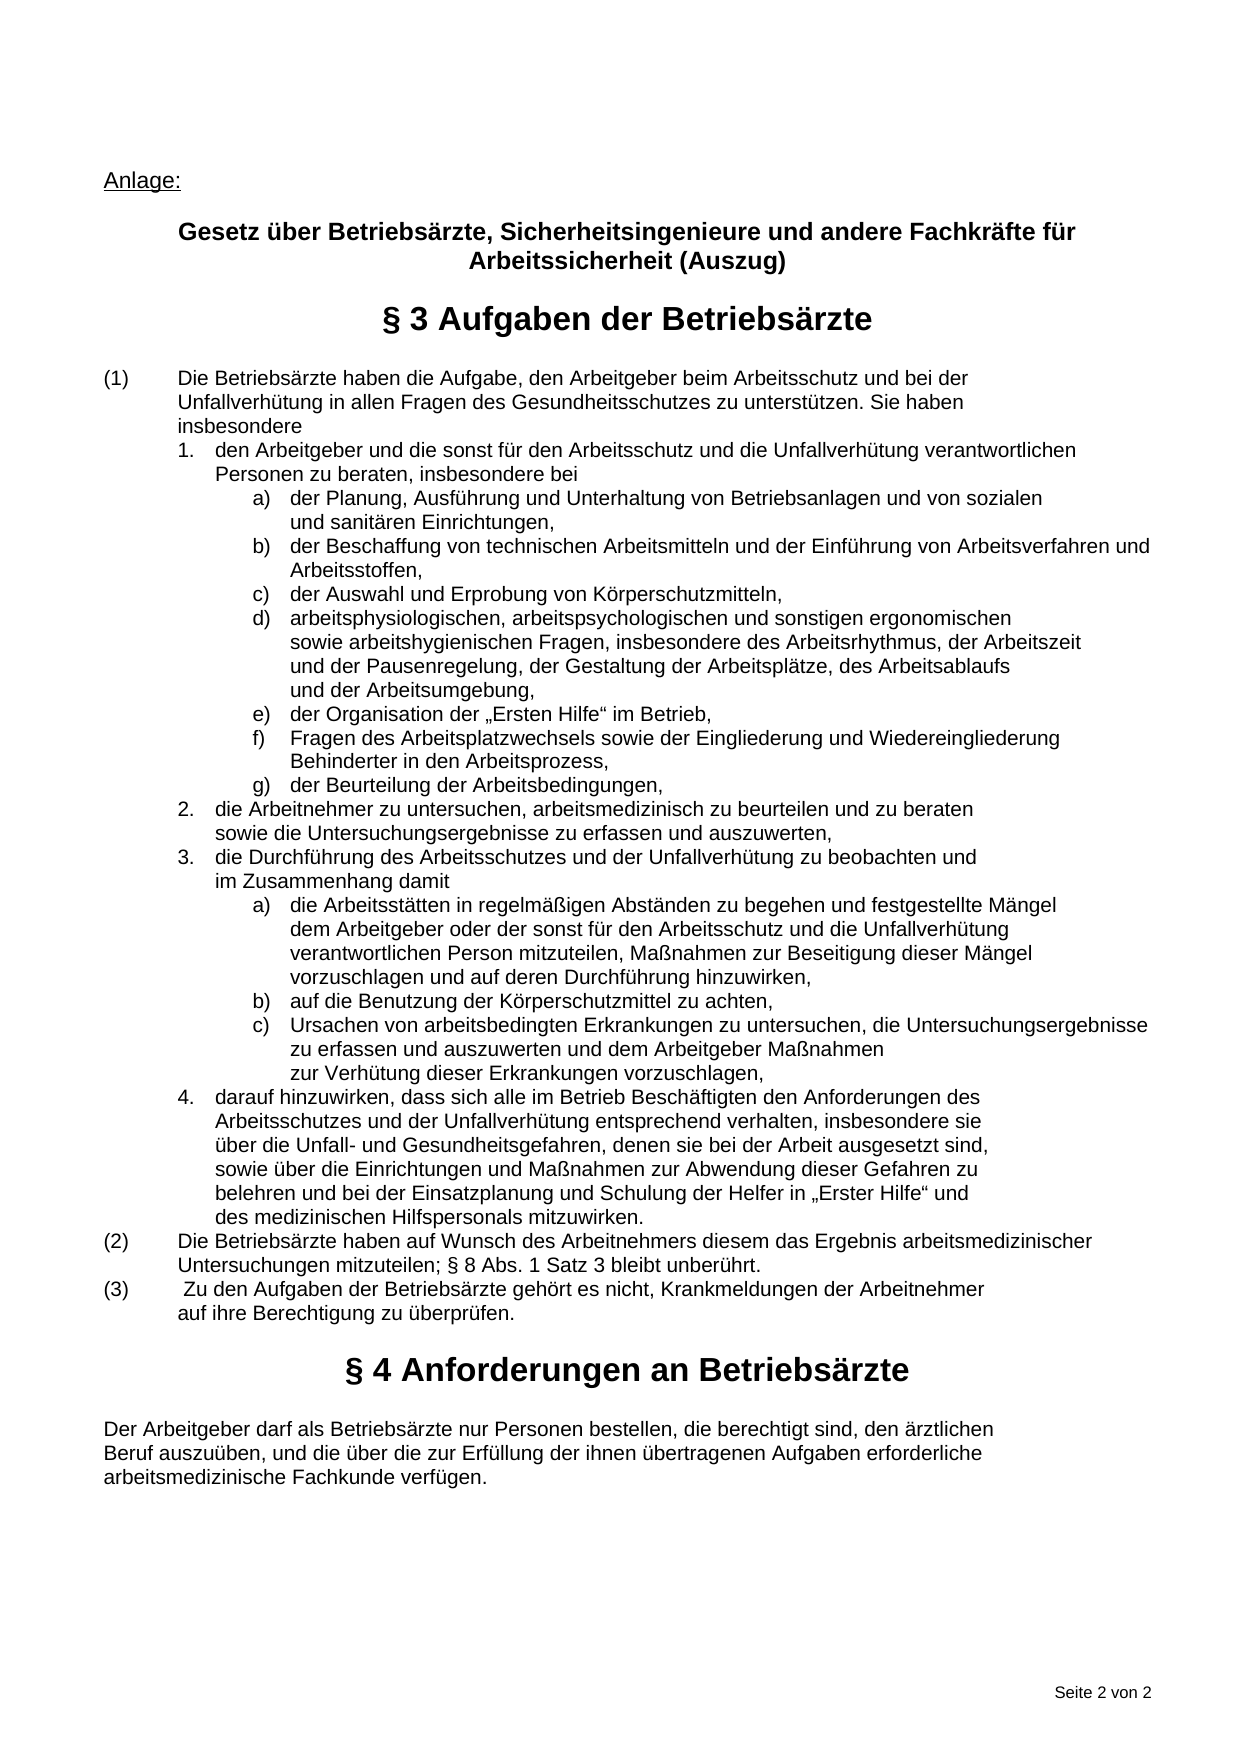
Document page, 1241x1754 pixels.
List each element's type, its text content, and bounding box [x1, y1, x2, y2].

text § 3 Aufgaben der Betriebsärzte [103, 299, 1152, 337]
text Anlage: [103, 167, 1107, 193]
list den Arbeitgeber und die sonst für den Arbeitsschutz und die Unfallverhütung verantwortlichen [177, 438, 1152, 462]
text (3) Zu den Aufgaben der Betriebsärzte gehört es nicht, Krankmeldungen der Arbeitnehmer [103, 1276, 1152, 1300]
list darauf hinzuwirken, dass sich alle im Betrieb Beschäftigten den Anforderungen des [177, 1085, 1152, 1109]
list der Planung, Ausführung und Unterhaltung von Betriebsanlagen und von sozialen [252, 486, 1152, 510]
text verantwortlichen Person mitzuteilen, Maßnahmen zur Beseitigung dieser Mängel [252, 941, 1152, 965]
list arbeitsphysiologischen, arbeitspsychologischen und sonstigen ergonomischen [252, 606, 1152, 629]
text (1) Die Betriebsärzte haben die Aufgabe, den Arbeitgeber beim Arbeitsschutz und bei der [103, 366, 1152, 390]
list die Arbeitsstätten in regelmäßigen Abständen zu begehen und festgestellte Mängel [252, 893, 1152, 917]
list Fragen des Arbeitsplatzwechsels sowie der Eingliederung und Wiedereingliederung [252, 725, 1152, 749]
list Ursachen von arbeitsbedingten Erkrankungen zu untersuchen, die Untersuchungsergebnisse [252, 1013, 1152, 1037]
text Der Arbeitgeber darf als Betriebsärzte nur Personen bestellen, die berechtigt sind, den ärztlichen [103, 1417, 1152, 1441]
text sowie die Untersuchungsergebnisse zu erfassen und auszuwerten, [141, 821, 1152, 845]
text arbeitsmedizinische Fachkunde verfügen. [103, 1465, 1152, 1489]
text belehren und bei der Einsatzplanung und Schulung der Helfer in „Erster Hilfe“ und [141, 1181, 1152, 1204]
text und der Pausenregelung, der Gestaltung der Arbeitsplätze, des Arbeitsablaufs [252, 653, 1152, 677]
text und der Arbeitsumgebung, [252, 677, 1152, 701]
text und sanitären Einrichtungen, [216, 510, 1152, 534]
text zu erfassen und auszuwerten und dem Arbeitgeber Maßnahmen [252, 1037, 1152, 1061]
text Behinderter in den Arbeitsprozess, [252, 749, 1152, 773]
text Unfallverhütung in allen Fragen des Gesundheitsschutzes zu unterstützen. Sie haben [103, 390, 1152, 414]
text § 4 Anforderungen an Betriebsärzte [103, 1349, 1152, 1388]
text Arbeitsschutzes und der Unfallverhütung entsprechend verhalten, insbesondere sie [141, 1109, 1152, 1133]
subtitle Gesetz über Betriebsärzte, Sicherheitsingenieure und andere Fachkräfte für Arbeitssicherheit (Auszug) [103, 217, 1152, 275]
list die Durchführung des Arbeitsschutzes und der Unfallverhütung zu beobachten und [177, 845, 1152, 869]
text auf ihre Berechtigung zu überprüfen. [103, 1300, 1152, 1324]
list auf die Benutzung der Körperschutzmittel zu achten, [252, 989, 1152, 1013]
text Untersuchungen mitzuteilen; § 8 Abs. 1 Satz 3 bleibt unberührt. [103, 1252, 1152, 1276]
text im Zusammenhang damit [141, 869, 1152, 893]
text Beruf auszuüben, und die über die zur Erfüllung der ihnen übertragenen Aufgaben erforderliche [103, 1441, 1152, 1465]
text sowie über die Einrichtungen und Maßnahmen zur Abwendung dieser Gefahren zu [141, 1157, 1152, 1181]
list die Arbeitnehmer zu untersuchen, arbeitsmedizinisch zu beurteilen und zu beraten [177, 797, 1152, 821]
text dem Arbeitgeber oder der sonst für den Arbeitsschutz und die Unfallverhütung [252, 917, 1152, 941]
text über die Unfall- und Gesundheitsgefahren, denen sie bei der Arbeit ausgesetzt sind, [141, 1133, 1152, 1157]
text zur Verhütung dieser Erkrankungen vorzuschlagen, [252, 1061, 1152, 1085]
list der Auswahl und Erprobung von Körperschutzmitteln, [252, 582, 1152, 606]
text sowie arbeitshygienischen Fragen, insbesondere des Arbeitsrhythmus, der Arbeitszeit [252, 629, 1152, 653]
list der Beschaffung von technischen Arbeitsmitteln und der Einführung von Arbeitsverfahren und Arbeitsstoffen, [252, 534, 1152, 582]
text insbesondere [103, 414, 1152, 438]
text vorzuschlagen und auf deren Durchführung hinzuwirken, [252, 965, 1152, 989]
list der Beurteilung der Arbeitsbedingungen, [252, 773, 1152, 797]
text (2) Die Betriebsärzte haben auf Wunsch des Arbeitnehmers diesem das Ergebnis arbeitsmedizinischer [103, 1228, 1152, 1252]
text des medizinischen Hilfspersonals mitzuwirken. [141, 1204, 1152, 1228]
list der Organisation der „Ersten Hilfe“ im Betrieb, [252, 701, 1152, 725]
text Personen zu beraten, insbesondere bei [141, 462, 1152, 486]
